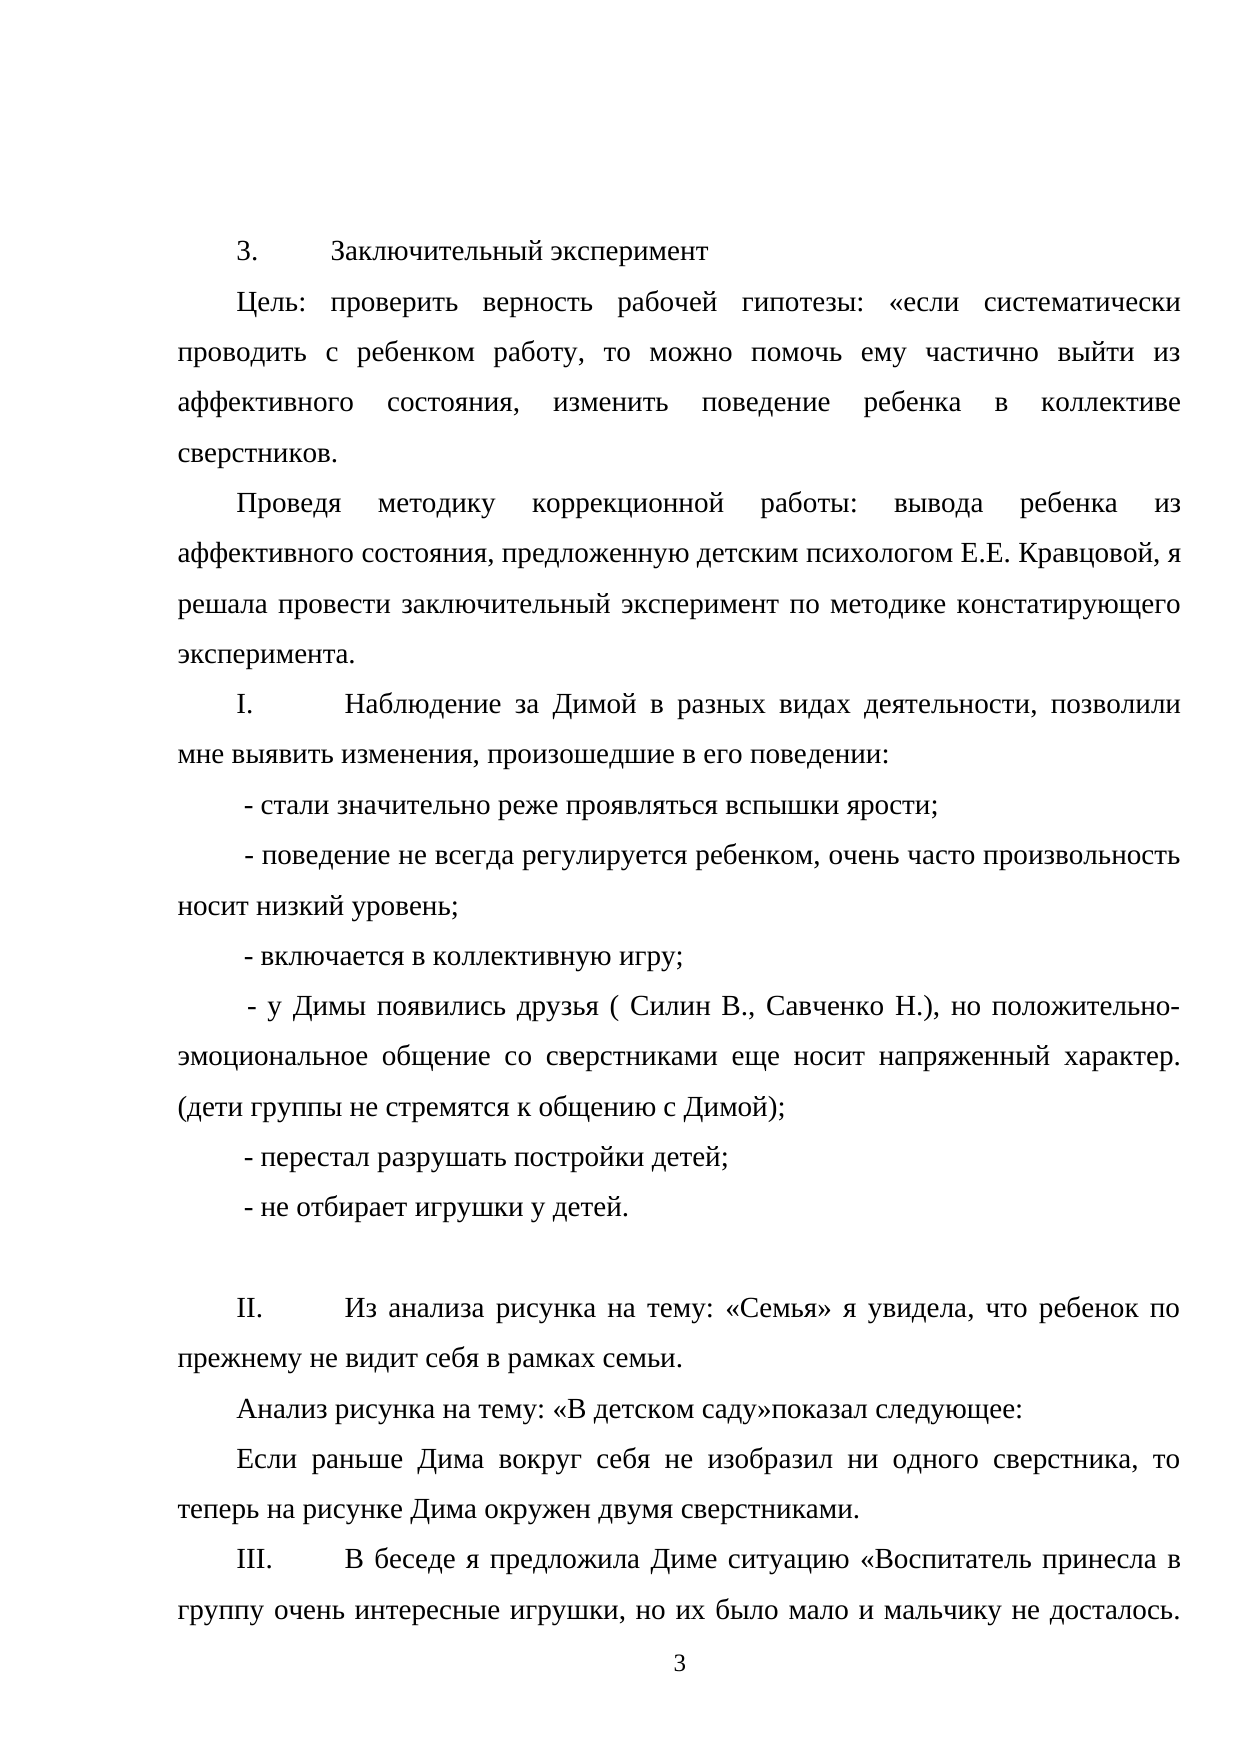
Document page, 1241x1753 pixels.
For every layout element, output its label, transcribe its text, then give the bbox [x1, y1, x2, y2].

text - стали значительно реже проявляться вспышки ярости; [177, 787, 1182, 821]
text Если раньше Дима вокруг себя не изобразил ни одного сверстника, то теперь на рисунке Дима окружен двумя сверстниками. [177, 1441, 1182, 1525]
list Наблюдение за Димой в разных видах деятельности, позволили мне выявить изменения, произошедшие в его поведении: [177, 686, 1182, 770]
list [177, 1542, 1182, 1626]
text Проведя методику коррекционной работы: вывода ребенка из аффективного состояния, предложенную детским психологом Е.Е. Кравцовой, я решала провести заключительный эксперимент по методике констатирующего эксперимента. [177, 485, 1182, 669]
text Цель: проверить верность рабочей гипотезы: «если систематически проводить с ребенком работу, то можно помочь ему частично выйти из аффективного состояния, изменить поведение ребенка в коллективе сверстников. [177, 284, 1182, 468]
text - у Димы появились друзья ( Силин В., Савченко Н.), но положительно-эмоциональное общение со сверстниками еще носит напряженный характер.(дети группы не стремятся к общению с Димой); [177, 988, 1182, 1122]
text - включается в коллективную игру; [177, 938, 1182, 971]
text - не отбирает игрушки у детей. [177, 1189, 1182, 1223]
text Анализ рисунка на тему: «В детском саду»показал следующее: [177, 1391, 1182, 1424]
text - перестал разрушать постройки детей; [177, 1139, 1182, 1173]
text - поведение не всегда регулируется ребенком, очень часто произвольность носит низкий уровень; [177, 837, 1182, 921]
list Заключительный эксперимент [177, 233, 1182, 267]
list Из анализа рисунка на тему: «Семья» я увидела, что ребенок по прежнему не видит себя в рамках семьи. [177, 1290, 1182, 1374]
